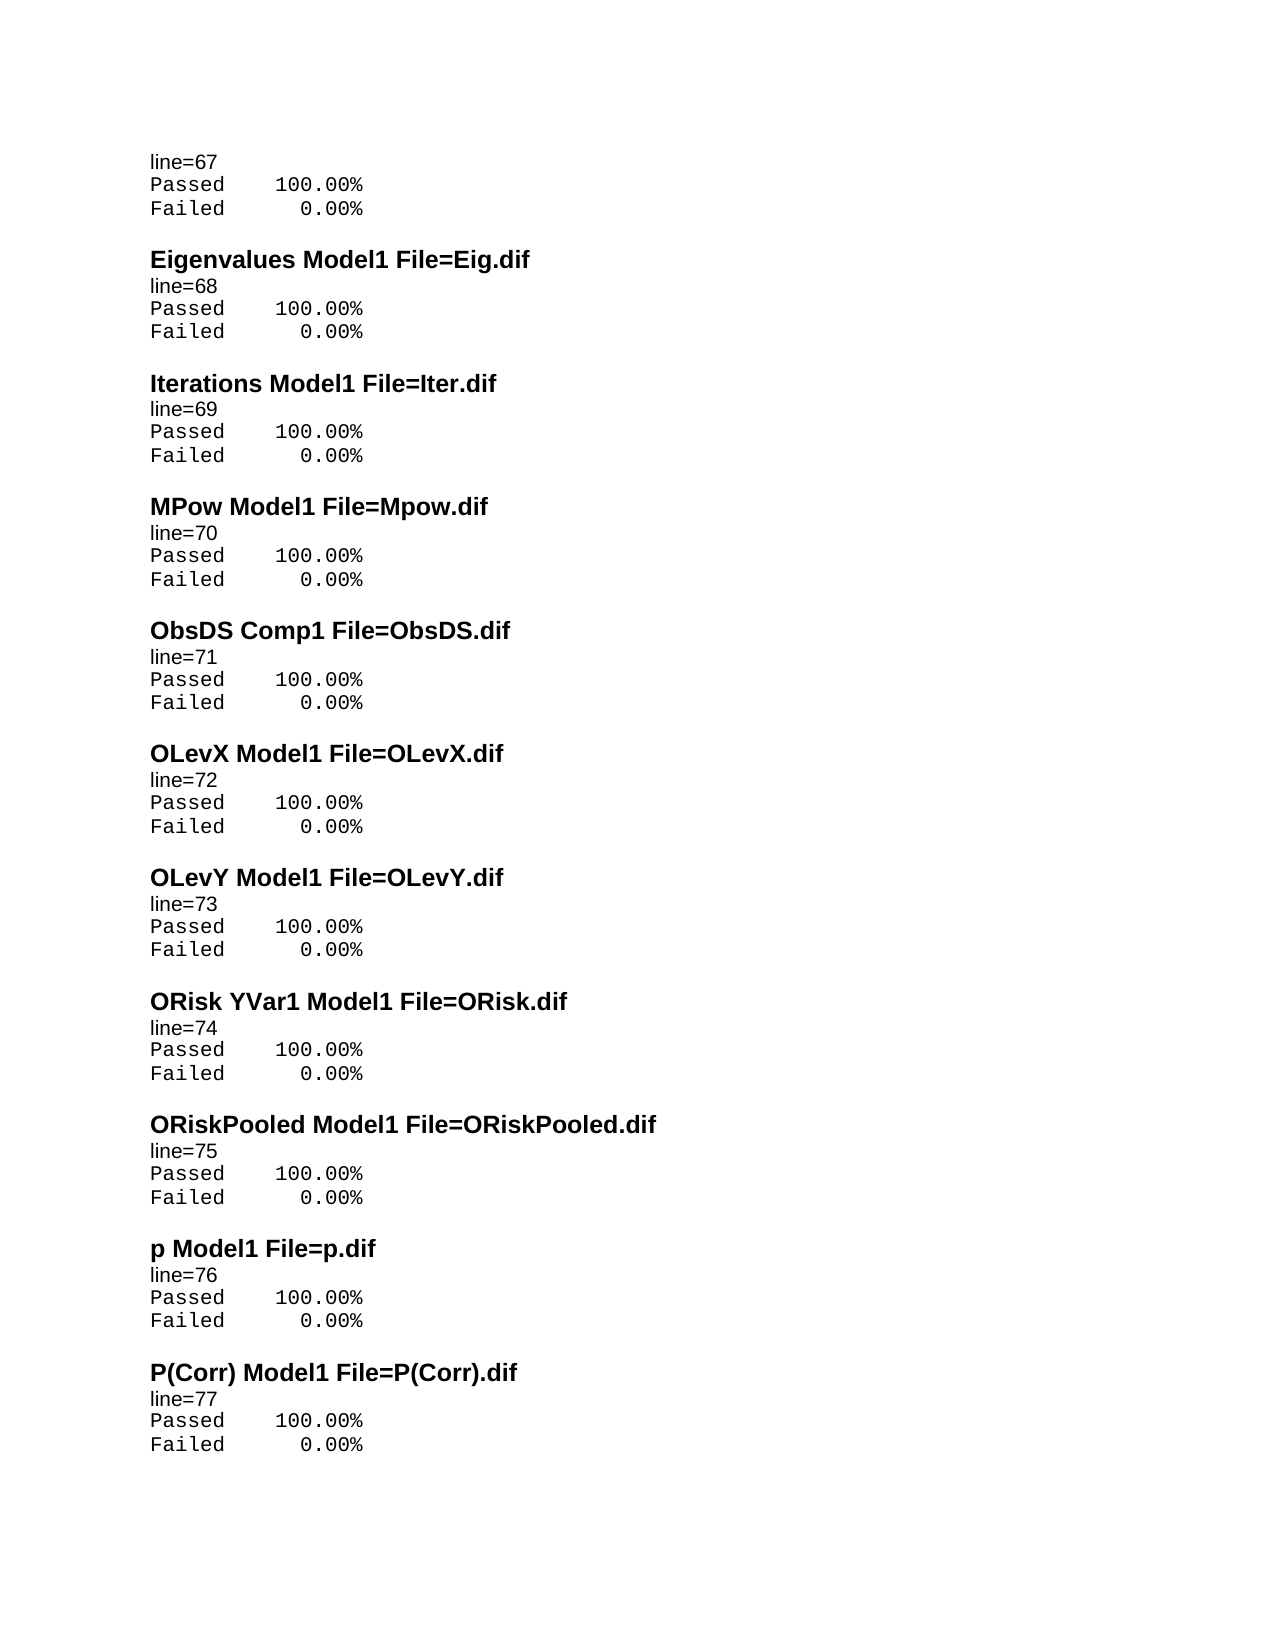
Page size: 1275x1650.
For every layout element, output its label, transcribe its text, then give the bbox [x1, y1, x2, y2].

text Passed 100.00% [150, 1039, 1125, 1063]
text Passed 100.00% [150, 545, 1125, 568]
text Passed 100.00% [150, 1410, 1125, 1434]
text Failed 0.00% [150, 1310, 1125, 1334]
text OLevX Model1 File=OLevX.dif [150, 739, 1125, 768]
text P(Corr) Model1 File=P(Corr).dif [150, 1358, 1125, 1386]
text Failed 0.00% [150, 816, 1125, 839]
text Failed 0.00% [150, 939, 1125, 963]
text MPow Model1 File=Mpow.dif [150, 492, 1125, 521]
text line=77 [150, 1386, 1125, 1410]
text OLevY Model1 File=OLevY.dif [150, 863, 1125, 892]
text Iterations Model1 File=Iter.dif [150, 368, 1125, 397]
text Failed 0.00% [150, 1187, 1125, 1210]
text line=74 [150, 1016, 1125, 1039]
text Failed 0.00% [150, 1434, 1125, 1458]
text line=75 [150, 1139, 1125, 1163]
text Passed 100.00% [150, 298, 1125, 321]
text Eigenvalues Model1 File=Eig.dif [150, 245, 1125, 274]
text Passed 100.00% [150, 792, 1125, 816]
text Failed 0.00% [150, 568, 1125, 592]
text Failed 0.00% [150, 692, 1125, 716]
text p Model1 File=p.dif [150, 1234, 1125, 1263]
text ORisk YVar1 Model1 File=ORisk.dif [150, 987, 1125, 1016]
text Failed 0.00% [150, 321, 1125, 345]
text Passed 100.00% [150, 668, 1125, 692]
text Passed 100.00% [150, 174, 1125, 198]
text Passed 100.00% [150, 421, 1125, 445]
text Passed 100.00% [150, 1287, 1125, 1310]
text Failed 0.00% [150, 198, 1125, 221]
text ORiskPooled Model1 File=ORiskPooled.dif [150, 1110, 1125, 1139]
text line=71 [150, 644, 1125, 668]
text Failed 0.00% [150, 445, 1125, 468]
text line=72 [150, 768, 1125, 792]
text line=70 [150, 521, 1125, 545]
text Passed 100.00% [150, 1163, 1125, 1187]
text line=69 [150, 397, 1125, 421]
text Failed 0.00% [150, 1063, 1125, 1087]
text line=67 [150, 150, 1125, 174]
text line=68 [150, 274, 1125, 298]
text ObsDS Comp1 File=ObsDS.dif [150, 616, 1125, 644]
text line=76 [150, 1263, 1125, 1287]
text line=73 [150, 892, 1125, 916]
text Passed 100.00% [150, 916, 1125, 939]
